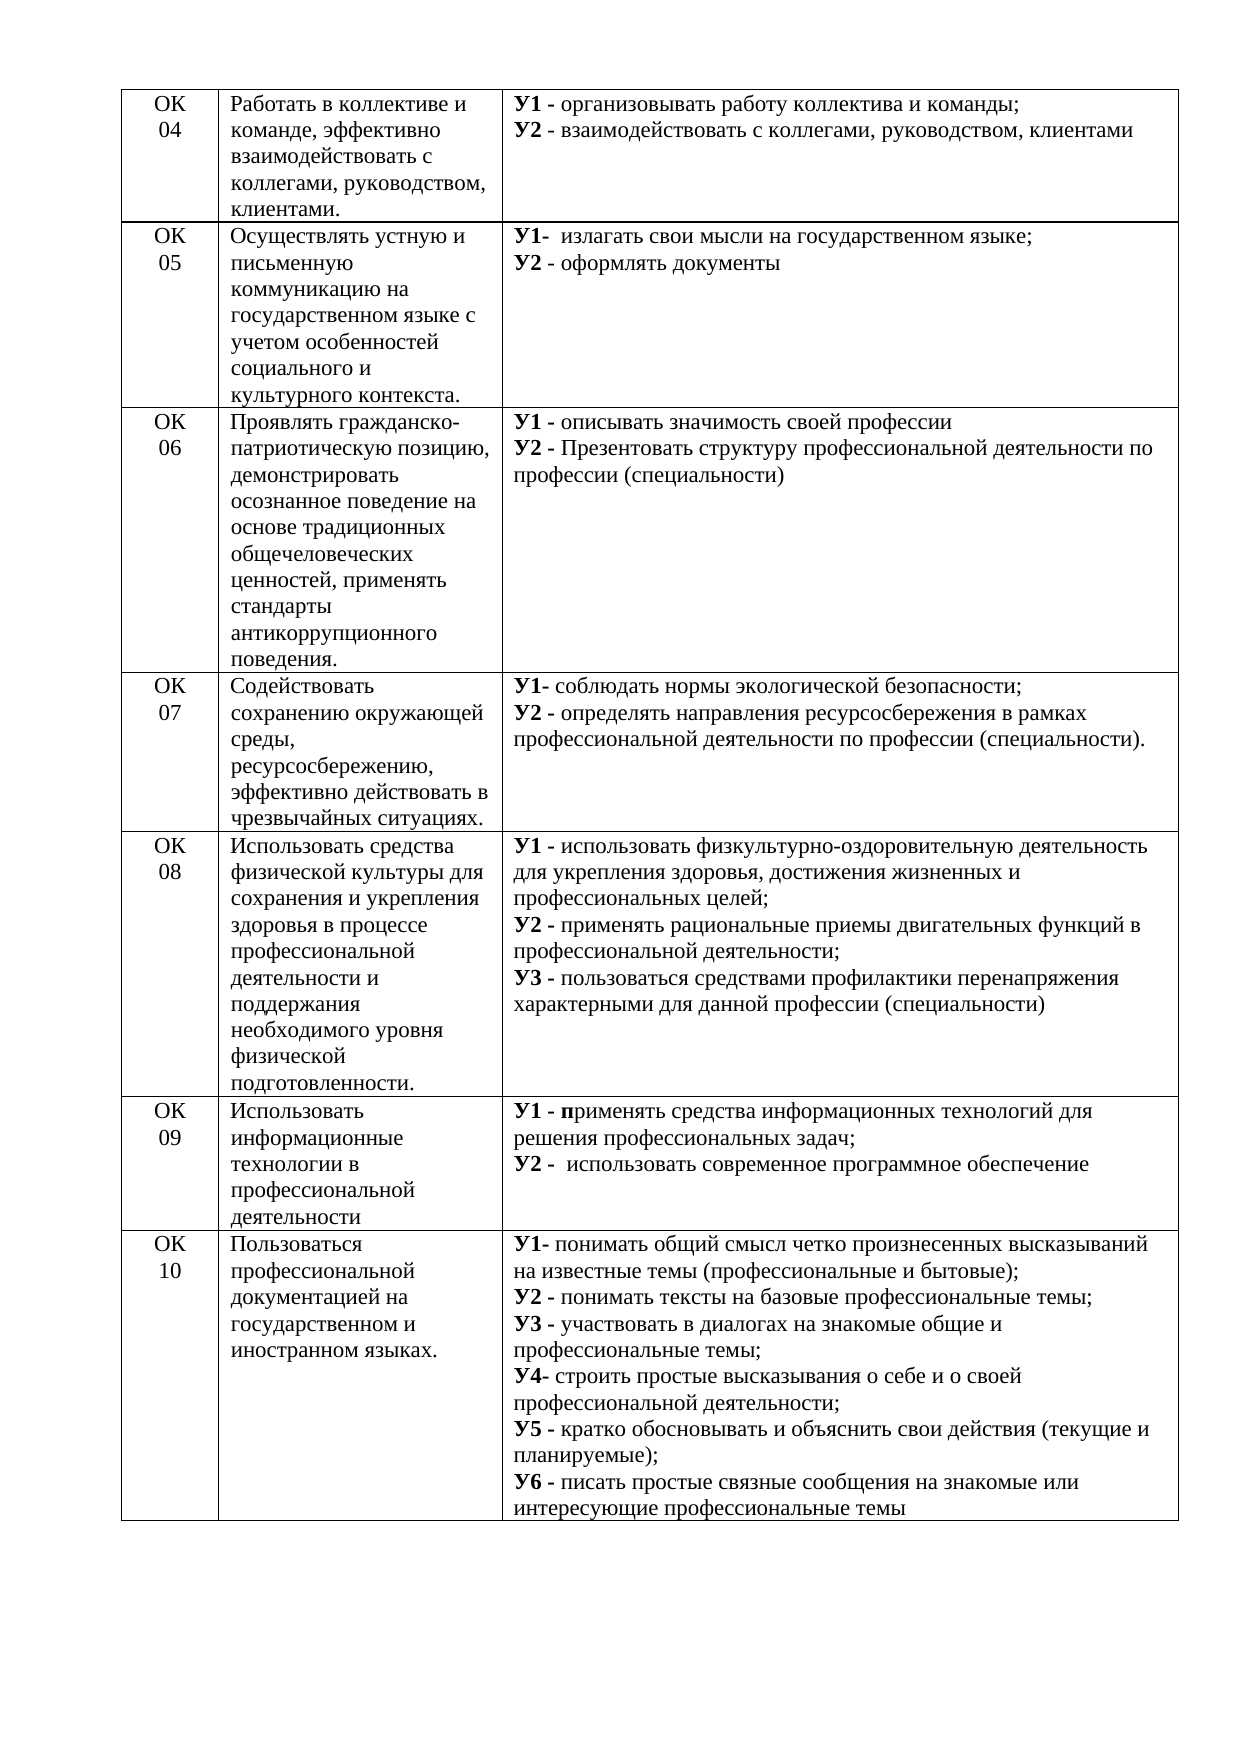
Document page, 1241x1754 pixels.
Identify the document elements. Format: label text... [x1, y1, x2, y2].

table_cell ОК 09 [122, 1097, 218, 1229]
table_cell У1- излагать свои мысли на государственном языке; У2 - оформлять документы [503, 223, 1178, 407]
table_cell У1- соблюдать нормы экологической безопасности; У2 - определять направления ресурсосбережения в рамках профессиональной деятельности по профессии (специальности). [503, 673, 1178, 831]
table_cell ОК 10 [122, 1231, 218, 1520]
table_cell Содействовать сохранению окружающей среды, ресурсосбережению, эффективно действовать в чрезвычайных ситуациях. [219, 673, 502, 831]
table_cell Пользоваться профессиональной документацией на государственном и иностранном языках. [219, 1231, 502, 1520]
table_cell Осуществлять устную и письменную коммуникацию на государственном языке с учетом особенностей социального и культурного контекста. [219, 223, 502, 407]
table_cell ОК 05 [122, 223, 218, 407]
table_cell У1 - использовать физкультурно-оздоровительную деятельность для укрепления здоровья, достижения жизненных и профессиональных целей; У2 - применять рациональные приемы двигательных функций в профессиональной деятельности; У3 - пользоваться средствами профилактики перенапряжения характерными для данной профессии (специальности) [503, 832, 1178, 1096]
table_cell Использовать информационные технологии в профессиональной деятельности [219, 1097, 502, 1229]
table_cell ОК 07 [122, 673, 218, 831]
table_cell Использовать средства физической культуры для сохранения и укрепления здоровья в процессе профессиональной деятельности и поддержания необходимого уровня физической подготовленности. [219, 832, 502, 1096]
table_cell У1 - описывать значимость своей профессии У2 - Презентовать структуру профессиональной деятельности по профессии (специальности) [503, 408, 1178, 672]
table_cell У1 - организовывать работу коллектива и команды; У2 - взаимодействовать с коллегами, руководством, клиентами [503, 90, 1178, 221]
table_cell У1- понимать общий смысл четко произнесенных высказываний на известные темы (профессиональные и бытовые); У2 - понимать тексты на базовые профессиональные темы; У3 - участвовать в диалогах на знакомые общие и профессиональные темы; У4- строить простые высказывания о себе и о своей профессиональной деятельности; У5 - кратко обосновывать и объяснить свои действия (текущие и планируемые); У6 - писать простые связные сообщения на знакомые или интересующие профессиональные темы [503, 1231, 1178, 1520]
table_cell ОК 06 [122, 408, 218, 672]
table_cell Работать в коллективе и команде, эффективно взаимодействовать с коллегами, руководством, клиентами. [219, 90, 502, 221]
table_cell ОК 08 [122, 832, 218, 1096]
table_cell Проявлять гражданско-патриотическую позицию, демонстрировать осознанное поведение на основе традиционных общечеловеческих ценностей, применять стандарты антикоррупционного поведения. [219, 408, 502, 672]
table_cell У1 - применять средства информационных технологий для решения профессиональных задач; У2 - использовать современное программное обеспечение [503, 1097, 1178, 1229]
table_cell ОК 04 [122, 90, 218, 221]
